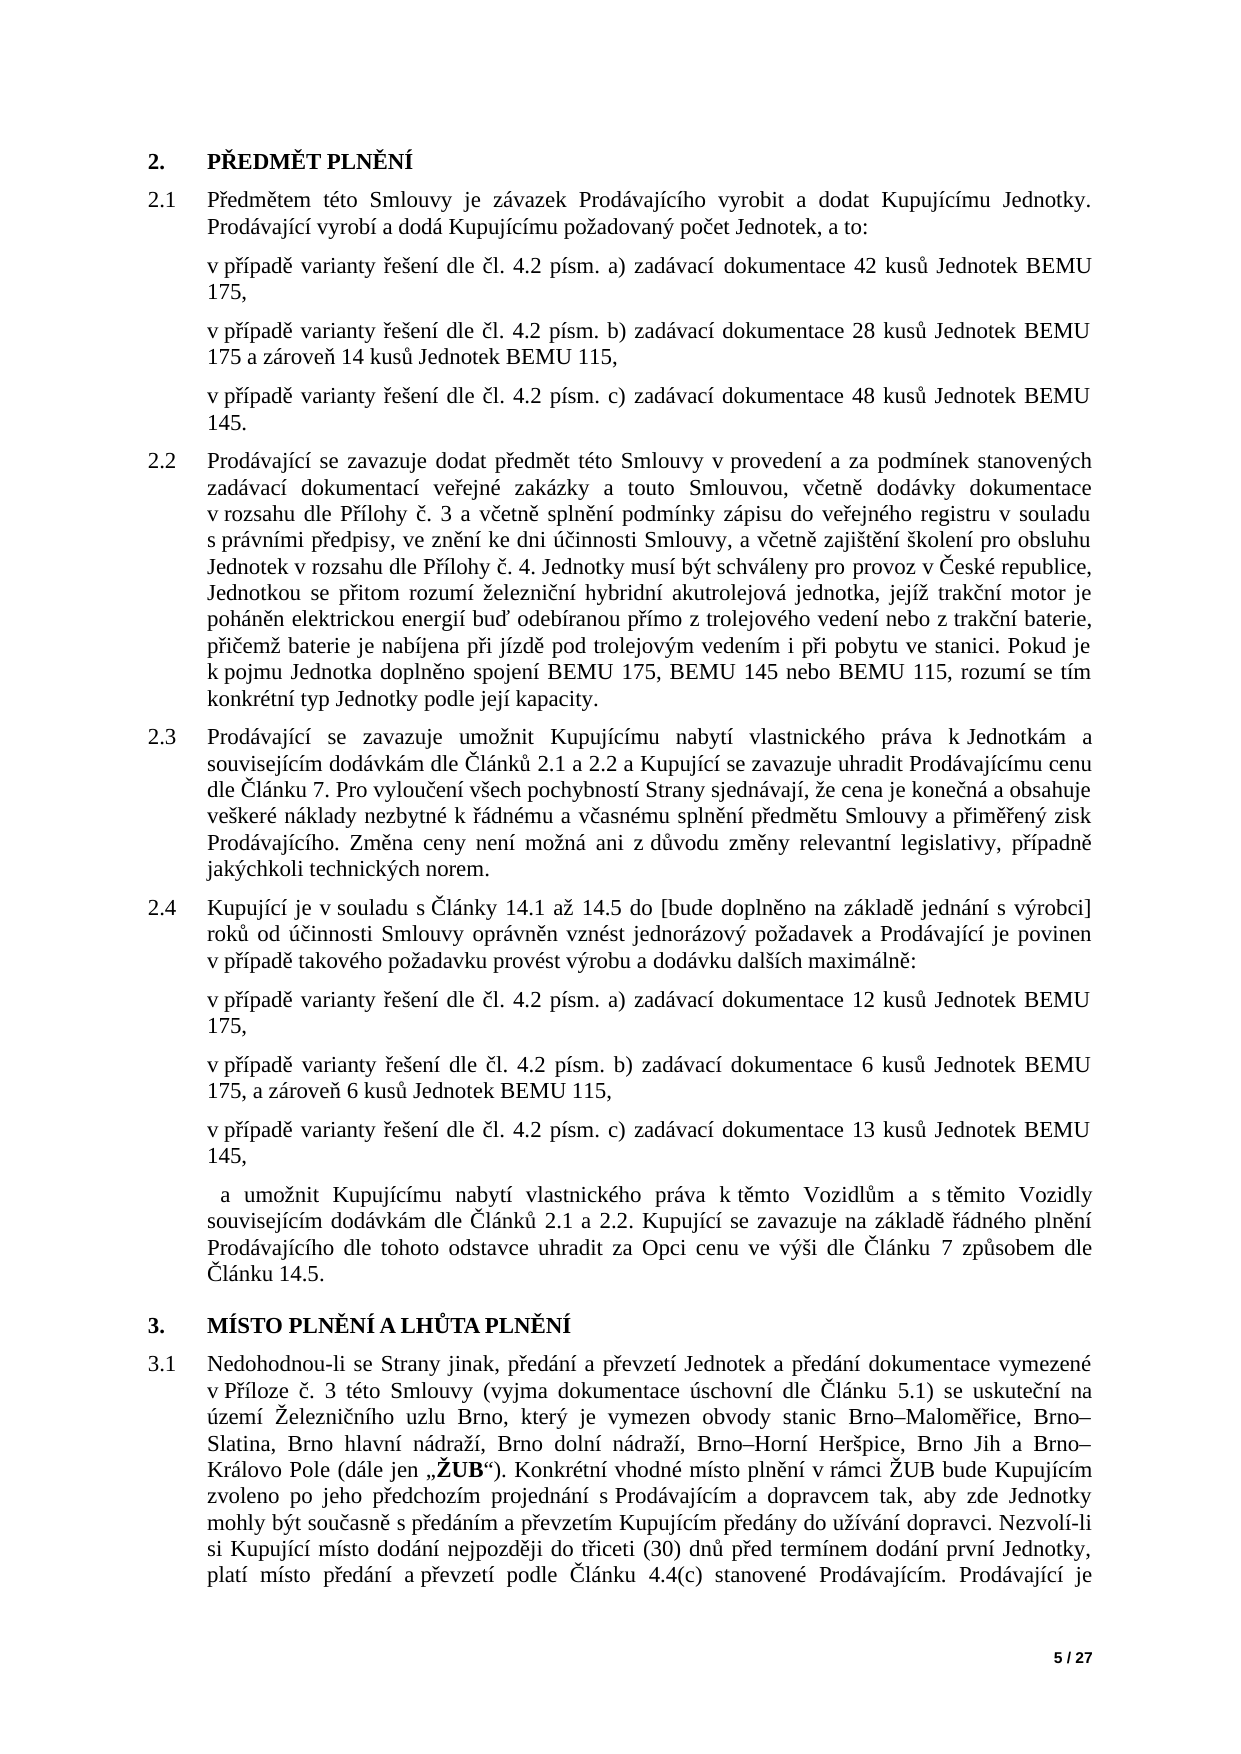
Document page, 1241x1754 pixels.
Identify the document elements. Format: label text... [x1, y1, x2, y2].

text Kupující je v souladu s Články 14.1 až 14.5 do [bude doplněno na základě jednání s výrobci] roků od účinnosti Smlouvy oprávněn vznést jednorázový požadavek a Prodávající je povinen v případě takového požadavku provést výrobu a dodávku dalších maximálně: [148, 894, 1092, 973]
list a umožnit Kupujícímu nabytí vlastnického práva k těmto Vozidlům a s těmito Vozidly souvisejícím dodávkám dle Článků 2.1 a 2.2. Kupující se zavazuje na základě řádného plnění Prodávajícího dle tohoto odstavce uhradit za Opci cenu ve výši dle Článku 7 způsobem dle Článku 14.5. [207, 1181, 1092, 1287]
list v případě varianty řešení dle čl. 4.2 písm. c) zadávací dokumentace 13 kusů Jednotek BEMU 145, [207, 1116, 1092, 1169]
subtitle Místo plnění a lhůta plnění [148, 1312, 1092, 1338]
subtitle Předmět PLNĚNÍ [148, 148, 1092, 174]
list v případě varianty řešení dle čl. 4.2 písm. b) zadávací dokumentace 28 kusů Jednotek BEMU 175 a zároveň 14 kusů Jednotek BEMU 115, [207, 317, 1092, 370]
text Prodávající se zavazuje dodat předmět této Smlouvy v provedení a za podmínek stanovených zadávací dokumentací veřejné zakázky a touto Smlouvou, včetně dodávky dokumentace v rozsahu dle Přílohy č. 3 a včetně splnění podmínky zápisu do veřejného registru v souladu s právními předpisy, ve znění ke dni účinnosti Smlouvy, a včetně zajištění školení pro obsluhu Jednotek v rozsahu dle Přílohy č. 4. Jednotky musí být schváleny pro provoz v České republice, Jednotkou se přitom rozumí železniční hybridní akutrolejová jednotka, jejíž trakční motor je poháněn elektrickou energií buď odebíranou přímo z trolejového vedení nebo z trakční baterie, přičemž baterie je nabíjena při jízdě pod trolejovým vedením i při pobytu ve stanici. Pokud je k pojmu Jednotka doplněno spojení BEMU 175, BEMU 145 nebo BEMU 115, rozumí se tím konkrétní typ Jednotky podle její kapacity. [148, 447, 1092, 711]
text Prodávající se zavazuje umožnit Kupujícímu nabytí vlastnického práva k Jednotkám a souvisejícím dodávkám dle Článků 2.1 a 2.2 a Kupující se zavazuje uhradit Prodávajícímu cenu dle Článku 7. Pro vyloučení všech pochybností Strany sjednávají, že cena je konečná a obsahuje veškeré náklady nezbytné k řádnému a včasnému splnění předmětu Smlouvy a přiměřený zisk Prodávajícího. Změna ceny není možná ani z důvodu změny relevantní legislativy, případně jakýchkoli technických norem. [148, 723, 1092, 882]
list v případě varianty řešení dle čl. 4.2 písm. a) zadávací dokumentace 42 kusů Jednotek BEMU 175, [207, 252, 1092, 304]
text Předmětem této Smlouvy je závazek Prodávajícího vyrobit a dodat Kupujícímu Jednotky. Prodávající vyrobí a dodá Kupujícímu požadovaný počet Jednotek, a to: [148, 187, 1092, 239]
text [148, 1351, 1092, 1588]
list v případě varianty řešení dle čl. 4.2 písm. c) zadávací dokumentace 48 kusů Jednotek BEMU 145. [207, 382, 1092, 435]
list v případě varianty řešení dle čl. 4.2 písm. b) zadávací dokumentace 6 kusů Jednotek BEMU 175, a zároveň 6 kusů Jednotek BEMU 115, [207, 1051, 1092, 1103]
list v případě varianty řešení dle čl. 4.2 písm. a) zadávací dokumentace 12 kusů Jednotek BEMU 175, [207, 986, 1092, 1038]
